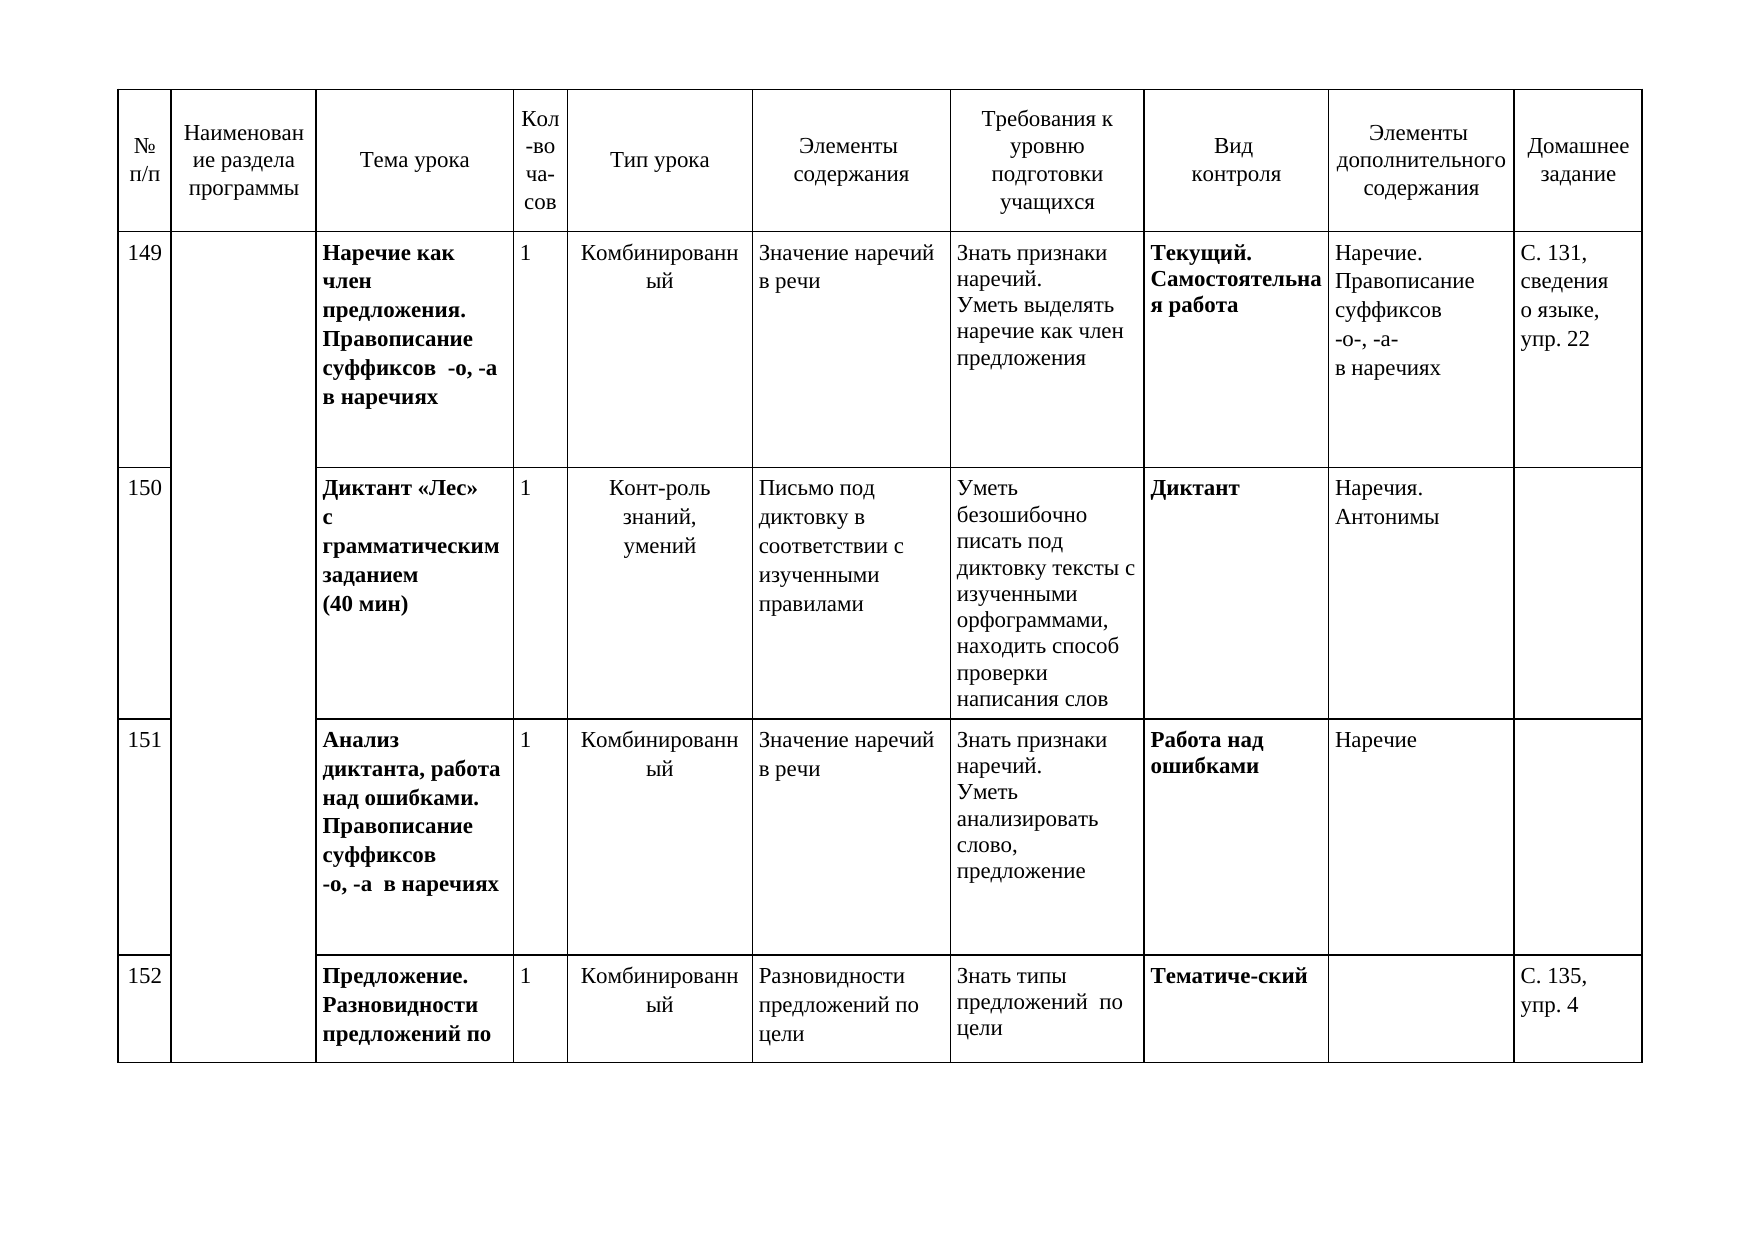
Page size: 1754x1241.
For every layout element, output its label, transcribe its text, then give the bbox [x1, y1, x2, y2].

table_cell Текущий. Самостоятельная работа [1145, 232, 1328, 467]
table_cell Тематиче-ский [1145, 956, 1328, 1061]
table_cell С. 135, упр. 4 [1515, 956, 1641, 1061]
table_cell Комбинированный [568, 956, 752, 1061]
table_header Вид контроля [1145, 90, 1328, 231]
table_cell С. 131, сведения о языке, упр. 22 [1515, 232, 1641, 467]
table_cell Предложение. Разновидности предложений по цели высказывания, по интонации [317, 956, 513, 1061]
table_cell Наречия. Антонимы [1329, 468, 1513, 718]
table_cell Знать признаки наречий. Уметь анализировать слово, предложение [951, 720, 1143, 954]
table_cell Знать типы предложений по цели высказывания и по эмоциональной окраске [951, 956, 1143, 1061]
table_cell Разновидности предложений по цели высказывания, по интонации. Знаки препинания в конце предложения [753, 956, 950, 1061]
table_header Элементы дополнительного содержания [1329, 90, 1513, 231]
table_cell 152 [119, 956, 170, 1061]
table_cell 150 [119, 468, 170, 718]
table_cell Комбинированный [568, 720, 752, 954]
table_cell 1 [514, 232, 567, 467]
table_cell 1 [514, 956, 567, 1061]
table_cell Комбинированный [568, 232, 752, 467]
table_cell 1 [514, 468, 567, 718]
table_cell 1 [514, 720, 567, 954]
table_header Домашнее задание [1515, 90, 1641, 231]
table_cell Уметь безошибочно писать под диктовку тексты с изученными орфограммами, находить способ проверки написания слов [951, 468, 1143, 718]
table_cell Наречие. Правописание суффиксов -о-, -а- в наречиях [1329, 232, 1513, 467]
table_cell Работа над ошибками [1145, 720, 1328, 954]
table_cell Диктант «Лес» с грамматическим заданием (40 мин) [317, 468, 513, 718]
table_header Кол-во ча-сов [514, 90, 567, 231]
table_cell Анализ диктанта, работа над ошибками. Правописание суффиксов -о, -а в наречиях [317, 720, 513, 954]
table_cell Диктант [1145, 468, 1328, 718]
table_cell 151 [119, 720, 170, 954]
table_cell Конт-роль знаний, умений [568, 468, 752, 718]
table_header № п/п [119, 90, 170, 231]
table_cell [1515, 720, 1641, 954]
table_header Наименование раздела программы [172, 90, 315, 231]
table_cell 149 [119, 232, 170, 467]
table_header Тема урока [317, 90, 513, 231]
table_cell Значение наречий в речи [753, 720, 950, 954]
table_header Элементы содержания [753, 90, 950, 231]
table_cell [1515, 468, 1641, 718]
table_cell Наречие [1329, 720, 1513, 954]
table_cell Письмо под диктовку в соответствии с изученными правилами [753, 468, 950, 718]
table_cell Значение наречий в речи [753, 232, 950, 467]
table_cell Наречие как член предложения. Правописание суффиксов -о, -а в наречиях [317, 232, 513, 467]
table_cell Знать признаки наречий. Уметь выделять наречие как член предложения [951, 232, 1143, 467]
table_header Требования к уровню подготовки учащихся [951, 90, 1143, 231]
table_cell [1329, 956, 1513, 1061]
table_header Тип урока [568, 90, 752, 231]
